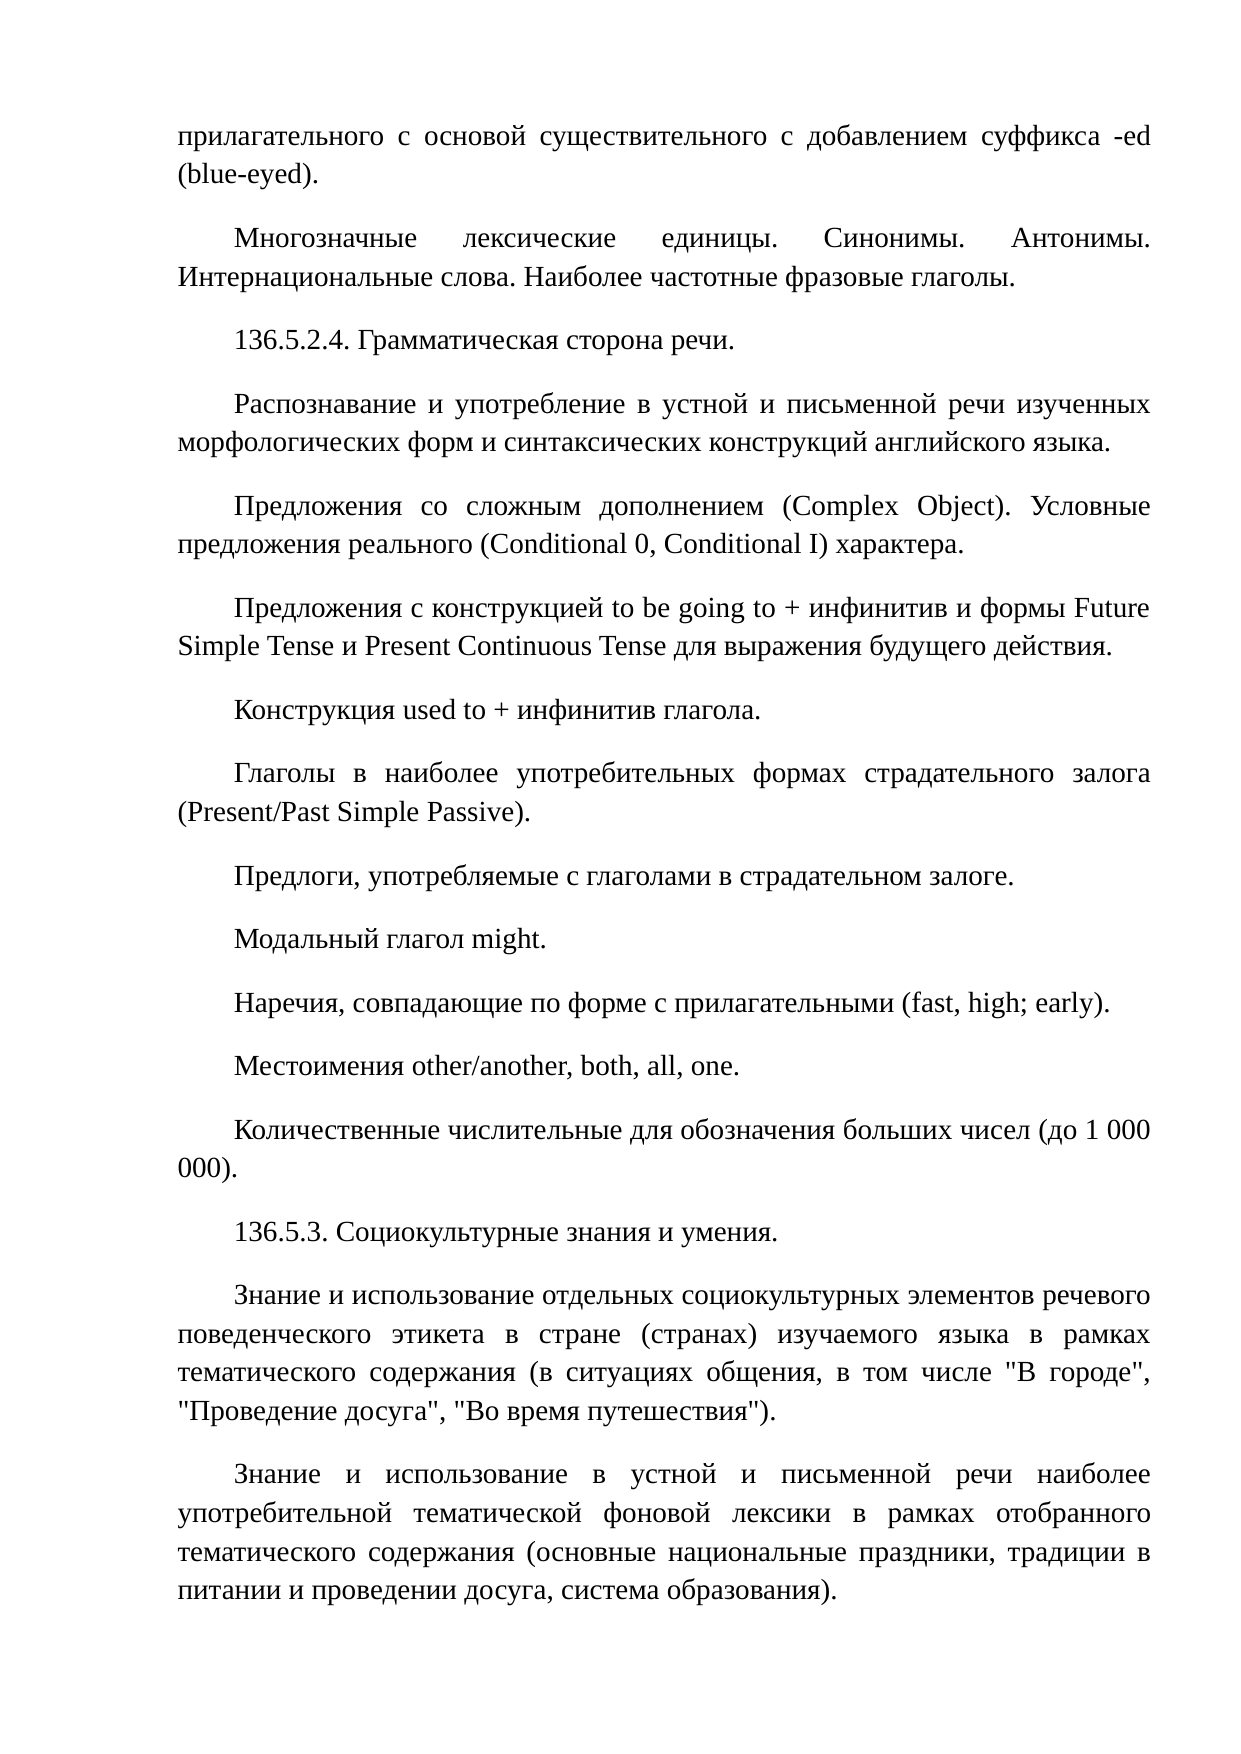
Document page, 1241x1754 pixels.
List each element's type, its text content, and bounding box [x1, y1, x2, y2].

text Наречия, совпадающие по форме с прилагательными (fast, high; early). [177, 985, 1152, 1018]
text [177, 118, 1152, 190]
text Многозначные лексические единицы. Синонимы. Антонимы. Интернациональные слова. Наиболее частотные фразовые глаголы. [177, 220, 1152, 292]
text Распознавание и употребление в устной и письменной речи изученных морфологических форм и синтаксических конструкций английского языка. [177, 386, 1152, 458]
text Конструкция used to + инфинитив глагола. [177, 692, 1152, 726]
text Предложения со сложным дополнением (Complex Object). Условные предложения реального (Conditional 0, Conditional I) характера. [177, 488, 1152, 560]
text Модальный глагол might. [177, 921, 1152, 955]
text Количественные числительные для обозначения больших чисел (до 1 000 000). [177, 1112, 1152, 1184]
text Знание и использование отдельных социокультурных элементов речевого поведенческого этикета в стране (странах) изучаемого языка в рамках тематического содержания (в ситуациях общения, в том числе "В городе", "Проведение досуга", "Во время путешествия"). [177, 1277, 1152, 1427]
text Предлоги, употребляемые с глаголами в страдательном залоге. [177, 858, 1152, 891]
text 136.5.3. Социокультурные знания и умения. [177, 1214, 1152, 1247]
text Предложения с конструкцией to be going to + инфинитив и формы Future Simple Tense и Present Continuous Tense для выражения будущего действия. [177, 590, 1152, 662]
text 136.5.2.4. Грамматическая сторона речи. [177, 322, 1152, 356]
text Глаголы в наиболее употребительных формах страдательного залога (Present/Past Simple Passive). [177, 756, 1152, 828]
text Знание и использование в устной и письменной речи наиболее употребительной тематической фоновой лексики в рамках отобранного тематического содержания (основные национальные праздники, традиции в питании и проведении досуга, система образования). [177, 1457, 1152, 1606]
text Местоимения other/another, both, all, one. [177, 1048, 1152, 1082]
